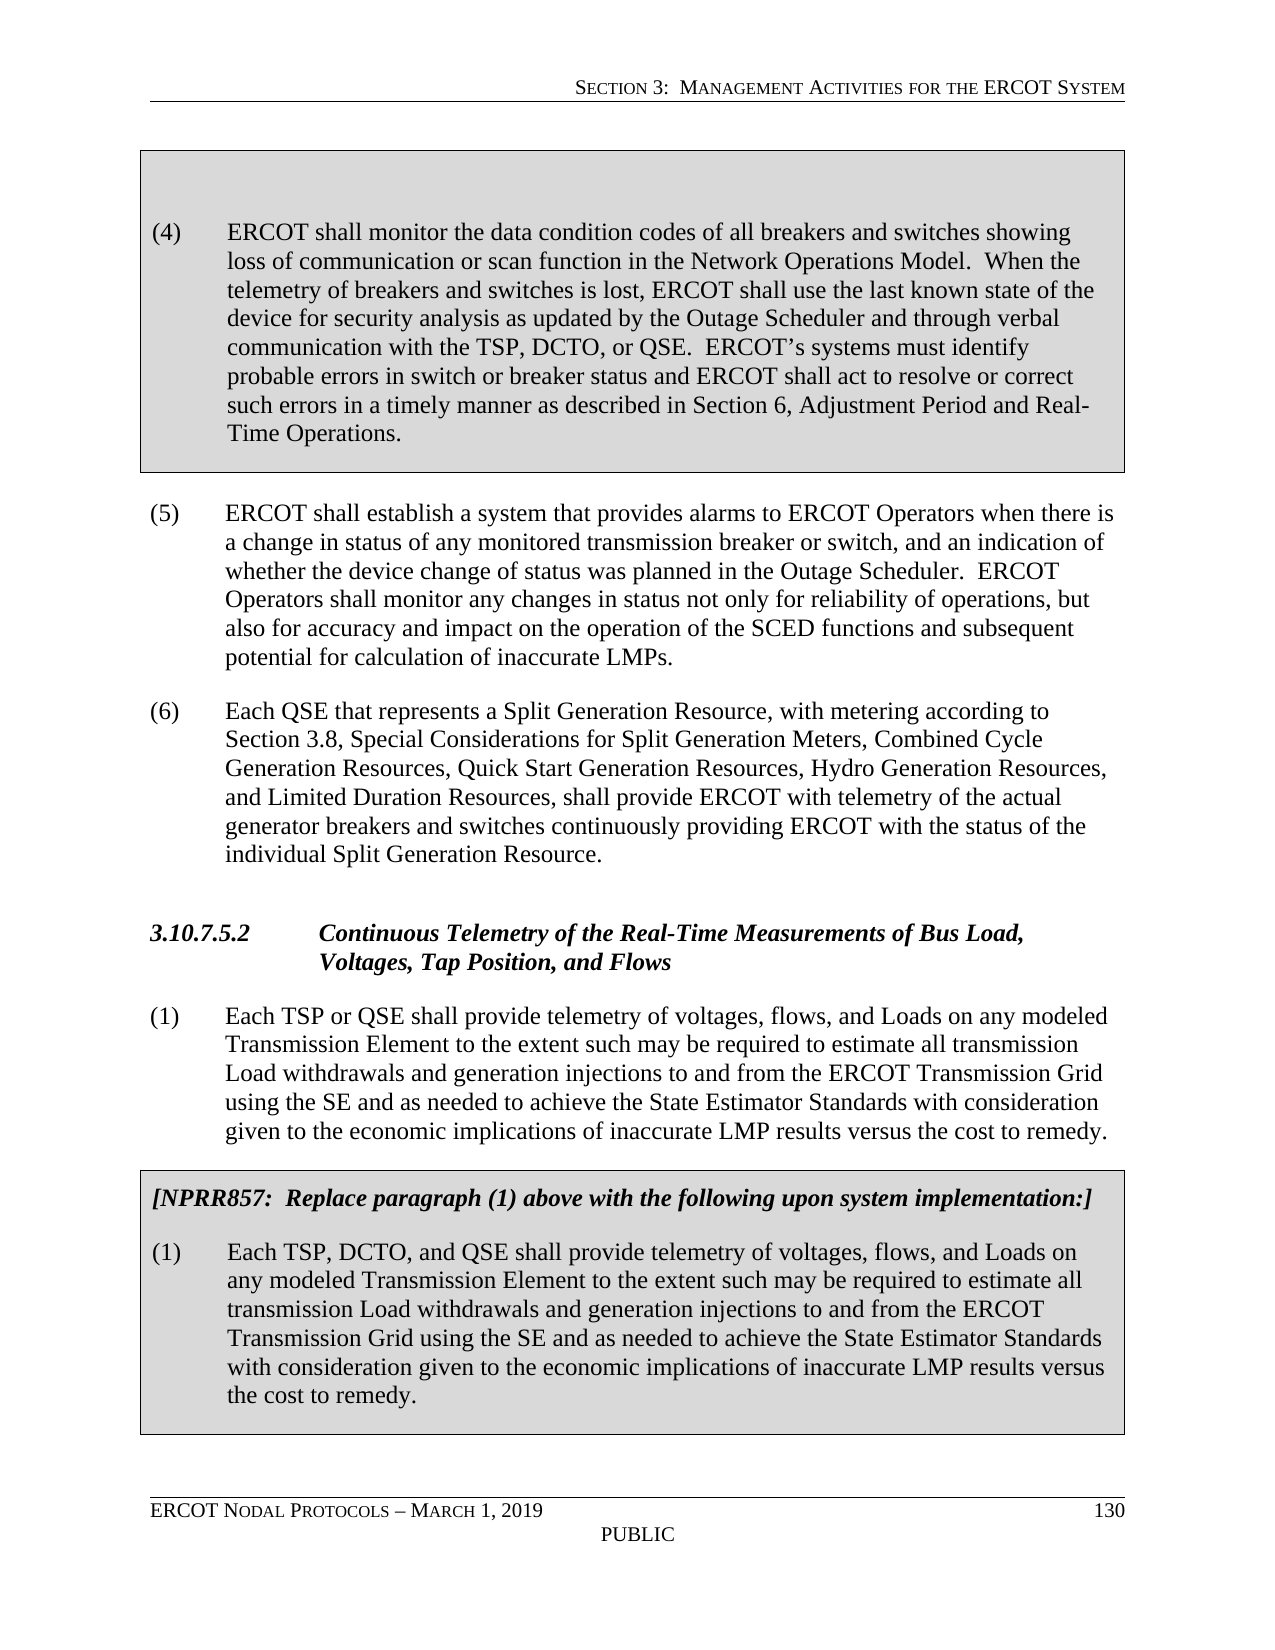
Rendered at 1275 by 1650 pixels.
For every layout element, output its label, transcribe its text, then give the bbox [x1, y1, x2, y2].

text 3.10.7.5.2 Continuous Telemetry of the Real-Time Measurements of Bus Load, Voltages, Tap Position, and Flows [150, 918, 1125, 976]
text (1) Each TSP or QSE shall provide telemetry of voltages, flows, and Loads on any modeled Transmission Element to the extent such may be required to estimate all transmission Load withdrawals and generation injections to and from the ERCOT Transmission Grid using the SE and as needed to achieve the State Estimator Standards with consideration given to the economic implications of inaccurate LMP results versus the cost to remedy. [150, 1001, 1125, 1144]
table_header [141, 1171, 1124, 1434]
text (6) Each QSE that represents a Split Generation Resource, with metering according to Section 3.8, Special Considerations for Split Generation Meters, Combined Cycle Generation Resources, Quick Start Generation Resources, Hydro Generation Resources, and Limited Duration Resources, shall provide ERCOT with telemetry of the actual generator breakers and switches continuously providing ERCOT with the status of the individual Split Generation Resource. [150, 696, 1125, 868]
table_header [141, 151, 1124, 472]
text (5) ERCOT shall establish a system that provides alarms to ERCOT Operators when there is a change in status of any monitored transmission breaker or switch, and an indication of whether the device change of status was planned in the Outage Scheduler. ERCOT Operators shall monitor any changes in status not only for reliability of operations, but also for accuracy and impact on the operation of the SCED functions and subsequent potential for calculation of inaccurate LMPs. [150, 498, 1125, 671]
